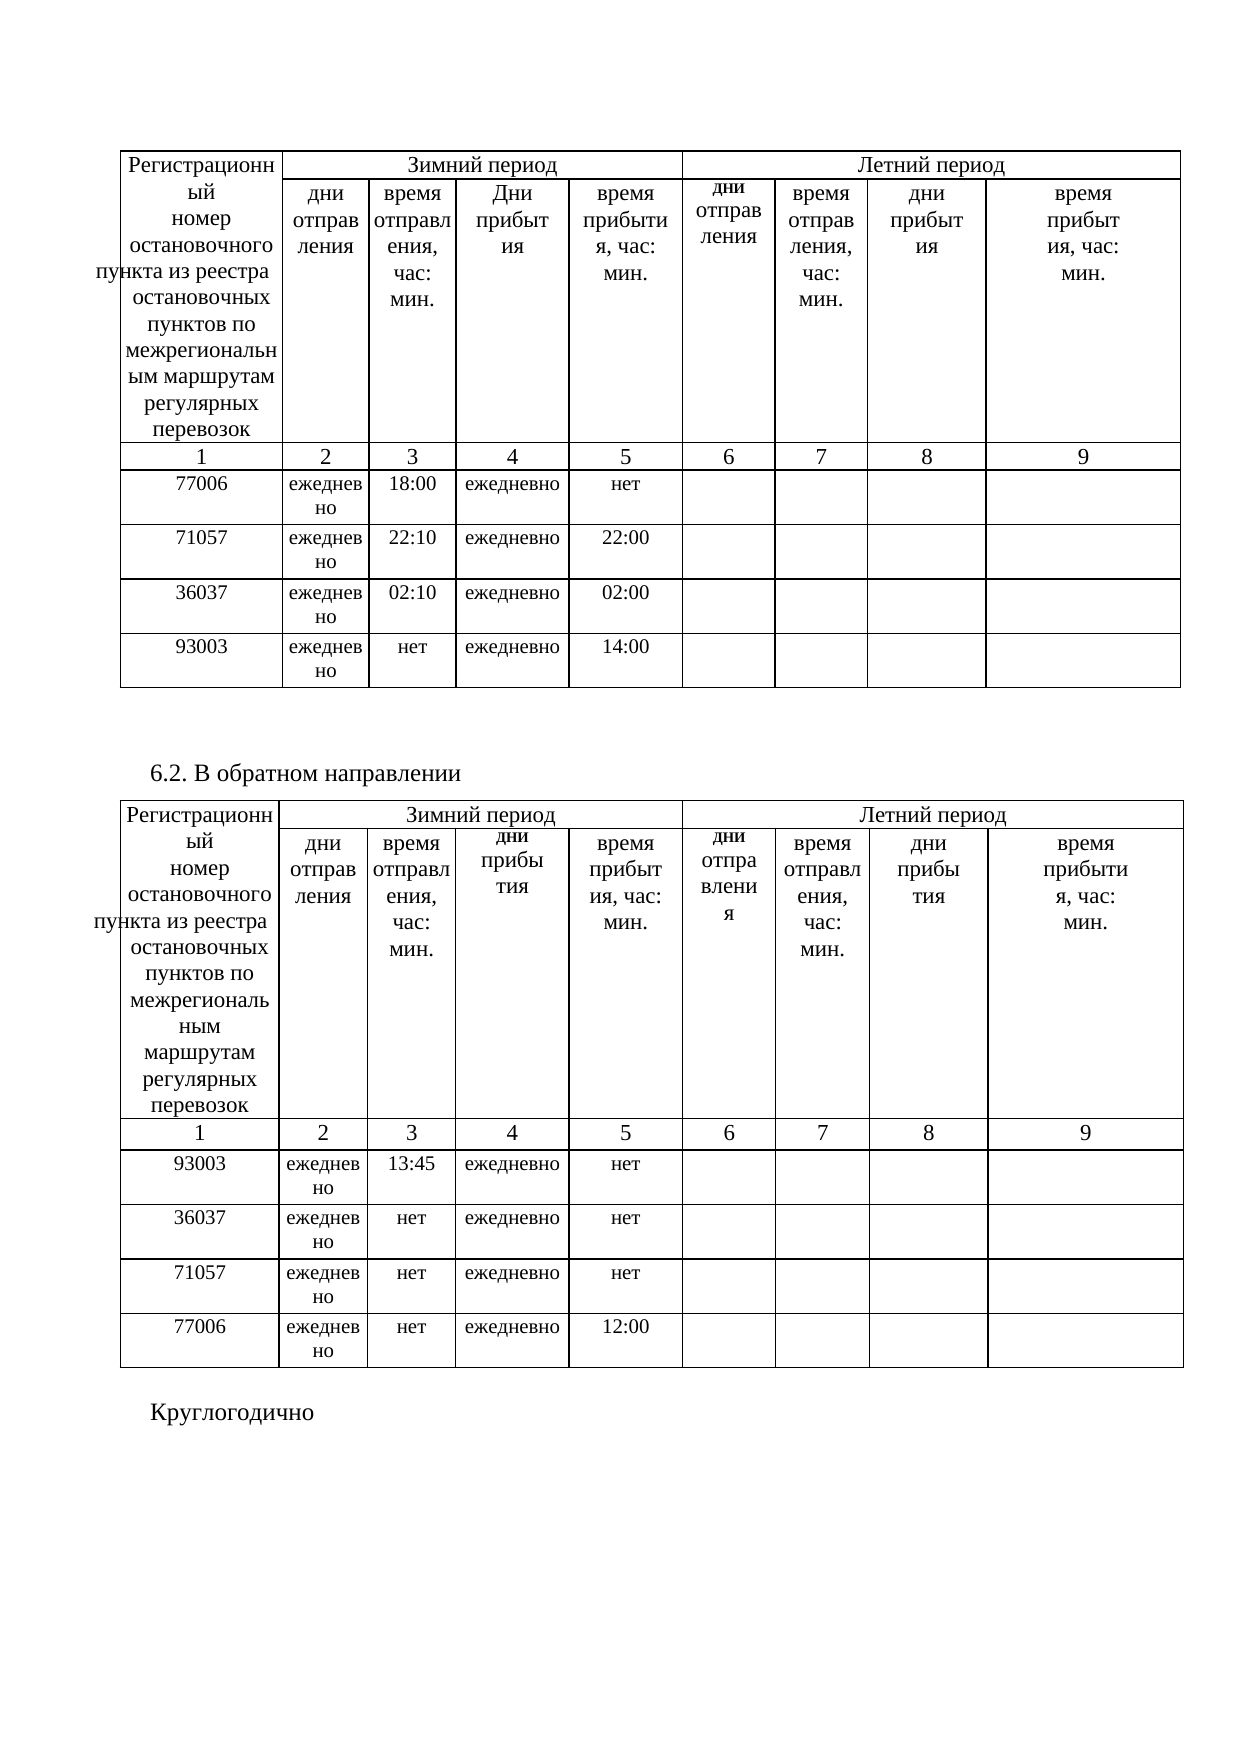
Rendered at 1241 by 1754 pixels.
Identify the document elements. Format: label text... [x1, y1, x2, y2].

table_header Регистрационный номер остановочного пункта из реестра остановочных пунктов по межрегиональным маршрутам регулярных перевозок [121, 152, 282, 441]
table_header Регистрационный номер остановочного пункта из реестра остановочных пунктов по межрегиональным маршрутам регулярных перевозок [121, 801, 278, 1117]
table_cell нет [570, 1260, 682, 1312]
table_cell дни отправ ления [283, 180, 368, 441]
table_cell [989, 1151, 1183, 1204]
table_cell время отправл ения, час: мин. [776, 829, 869, 1117]
table_cell 12:00 [570, 1314, 682, 1367]
table_cell ежедневно [456, 1314, 568, 1367]
table_cell дни прибыт ия [868, 180, 985, 441]
table_cell ежедневно [457, 580, 568, 632]
table_cell 36037 [121, 580, 282, 632]
table_cell 2 [283, 443, 368, 469]
table_cell 71057 [121, 525, 282, 578]
table_cell 14:00 [570, 634, 682, 687]
table_cell 02:00 [570, 580, 682, 632]
table_cell 93003 [121, 1151, 278, 1204]
table_cell [683, 1151, 775, 1204]
table_cell ежедневно [457, 634, 568, 687]
table_header Летний период [683, 152, 1180, 178]
table_cell 1 [121, 443, 282, 469]
table_cell 8 [868, 443, 985, 469]
text Круглогодично [150, 1397, 1090, 1426]
table_cell 4 [457, 443, 568, 469]
table_cell ежедневно [457, 525, 568, 578]
table_cell время отправ ления, час: мин. [776, 180, 867, 441]
table_cell ежедневно [456, 1151, 568, 1204]
table_cell Дни прибыт ия [457, 180, 568, 441]
table_cell дни отправ ления [280, 829, 367, 1117]
table_cell время прибыт ия, час: мин. [570, 829, 682, 1117]
table_cell [870, 1151, 987, 1204]
table_cell ежедневно [283, 580, 368, 632]
table_cell нет [368, 1314, 455, 1367]
table_cell [987, 525, 1180, 578]
table_cell [683, 580, 774, 632]
table_cell [776, 1314, 869, 1367]
text 6.2. В обратном направлении [150, 758, 1090, 787]
table_cell время прибыти я, час: мин. [989, 829, 1183, 1117]
table_cell ежедневно [457, 471, 568, 524]
table_cell 6 [683, 1119, 775, 1149]
table_cell ДНИ прибы тия [456, 829, 568, 1117]
table_cell нет [570, 1151, 682, 1204]
table_cell 7 [776, 443, 867, 469]
table_cell [776, 580, 867, 632]
table_cell 1 [121, 1119, 278, 1149]
table_cell 02:10 [370, 580, 455, 632]
table_cell [989, 1260, 1183, 1312]
table_cell 93003 [121, 634, 282, 687]
table_cell [870, 1205, 987, 1258]
table_cell 9 [989, 1119, 1183, 1149]
table_cell 5 [570, 443, 682, 469]
table_cell [989, 1314, 1183, 1367]
table_cell [683, 525, 774, 578]
table_cell время отправл ения, час: мин. [370, 180, 455, 441]
table_cell ежедневно [280, 1151, 367, 1204]
table_cell [868, 634, 985, 687]
table_cell 9 [987, 443, 1180, 469]
table_cell ДНИ отпра влени я [683, 829, 775, 1117]
table_cell нет [570, 471, 682, 524]
table_cell [868, 471, 985, 524]
table_cell 36037 [121, 1205, 278, 1258]
table_cell ежедневно [456, 1260, 568, 1312]
table_cell [776, 634, 867, 687]
table_cell 6 [683, 443, 774, 469]
table_cell [683, 1314, 775, 1367]
table_cell [776, 1205, 869, 1258]
table_cell 77006 [121, 471, 282, 524]
table_cell время прибыт ия, час: мин. [987, 180, 1180, 441]
table_cell [683, 1205, 775, 1258]
table_cell 22:10 [370, 525, 455, 578]
table_cell [683, 471, 774, 524]
table_cell 13:45 [368, 1151, 455, 1204]
table_cell нет [570, 1205, 682, 1258]
table_cell дни прибы тия [870, 829, 987, 1117]
table_cell 18:00 [370, 471, 455, 524]
table_cell 3 [368, 1119, 455, 1149]
table_cell 7 [776, 1119, 869, 1149]
table_header Зимний период [280, 801, 682, 828]
table_cell [683, 634, 774, 687]
table_cell 5 [570, 1119, 682, 1149]
table_cell нет [370, 634, 455, 687]
table_cell ежедневно [280, 1205, 367, 1258]
table_header Зимний период [283, 152, 682, 178]
table_cell ежедневно [456, 1205, 568, 1258]
table_cell нет [368, 1205, 455, 1258]
table_cell ежедневно [280, 1314, 367, 1367]
table_cell время отправл ения, час: мин. [368, 829, 455, 1117]
table_cell 77006 [121, 1314, 278, 1367]
table_cell [776, 1260, 869, 1312]
table_cell время прибыти я, час: мин. [570, 180, 682, 441]
table_cell 71057 [121, 1260, 278, 1312]
table_cell 22:00 [570, 525, 682, 578]
table_cell 2 [280, 1119, 367, 1149]
table_cell [870, 1314, 987, 1367]
table_cell [868, 525, 985, 578]
table_cell ежедневно [283, 525, 368, 578]
table_header Летний период [683, 801, 1183, 828]
table_cell [776, 471, 867, 524]
table_cell ежедневно [283, 634, 368, 687]
table_cell ДНИ отправ ления [683, 180, 774, 441]
table_cell ежедневно [280, 1260, 367, 1312]
table_cell 8 [870, 1119, 987, 1149]
table_cell [776, 525, 867, 578]
table_cell [776, 1151, 869, 1204]
table_cell [868, 580, 985, 632]
table_cell [987, 580, 1180, 632]
table_cell [683, 1260, 775, 1312]
table_cell [987, 471, 1180, 524]
table_cell [870, 1260, 987, 1312]
table_cell 4 [456, 1119, 568, 1149]
table_cell 3 [370, 443, 455, 469]
table_cell [989, 1205, 1183, 1258]
table_cell нет [368, 1260, 455, 1312]
table_cell ежедневно [283, 471, 368, 524]
table_cell [987, 634, 1180, 687]
